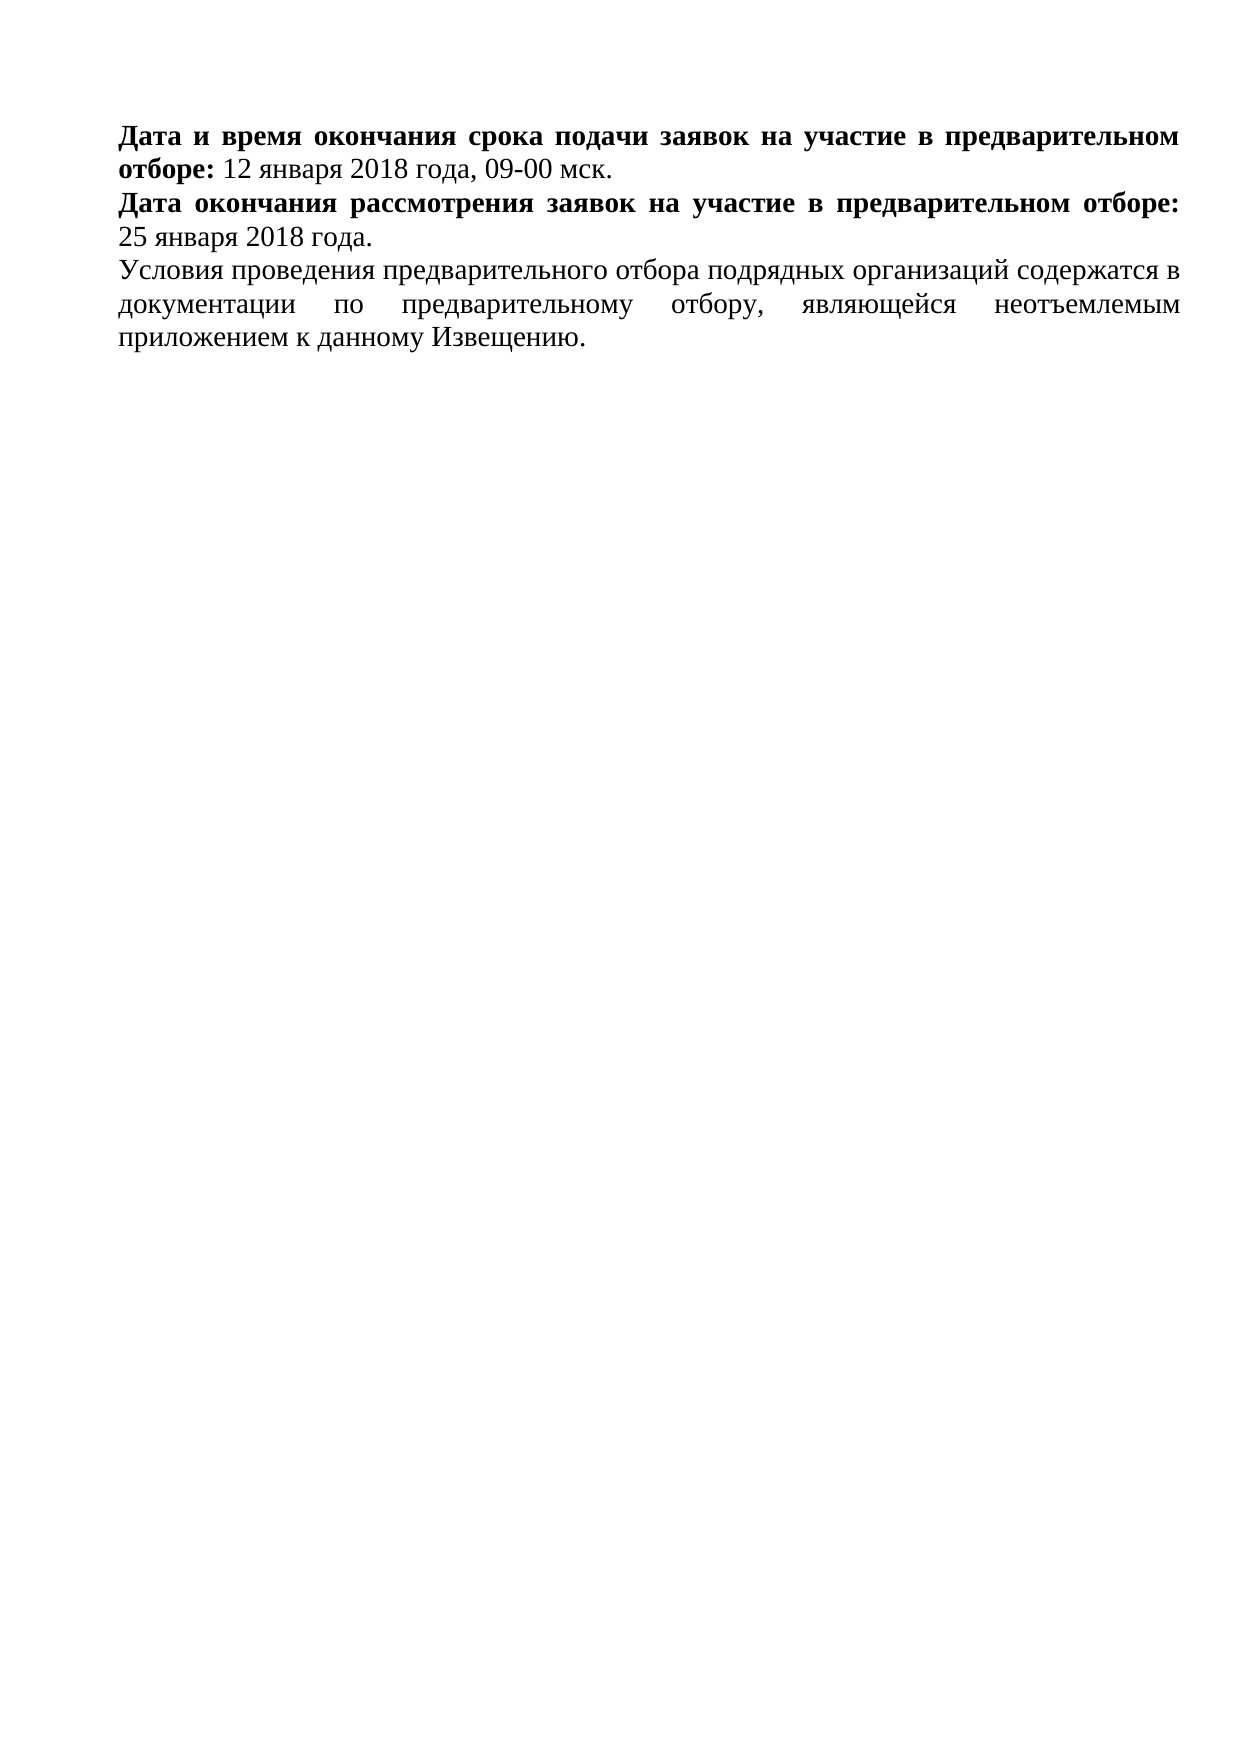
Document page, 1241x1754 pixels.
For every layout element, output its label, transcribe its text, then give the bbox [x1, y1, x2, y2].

text Дата и время окончания срока подачи заявок на участие в предварительном отборе: 12 января 2018 года, 09-00 мск. [118, 118, 1181, 185]
text Условия проведения предварительного отбора подрядных организаций содержатся в документации по предварительному отбору, являющейся неотъемлемым приложением к данному Извещению. [118, 252, 1181, 353]
text Дата окончания рассмотрения заявок на участие в предварительном отборе: 25 января 2018 года. [118, 185, 1181, 252]
